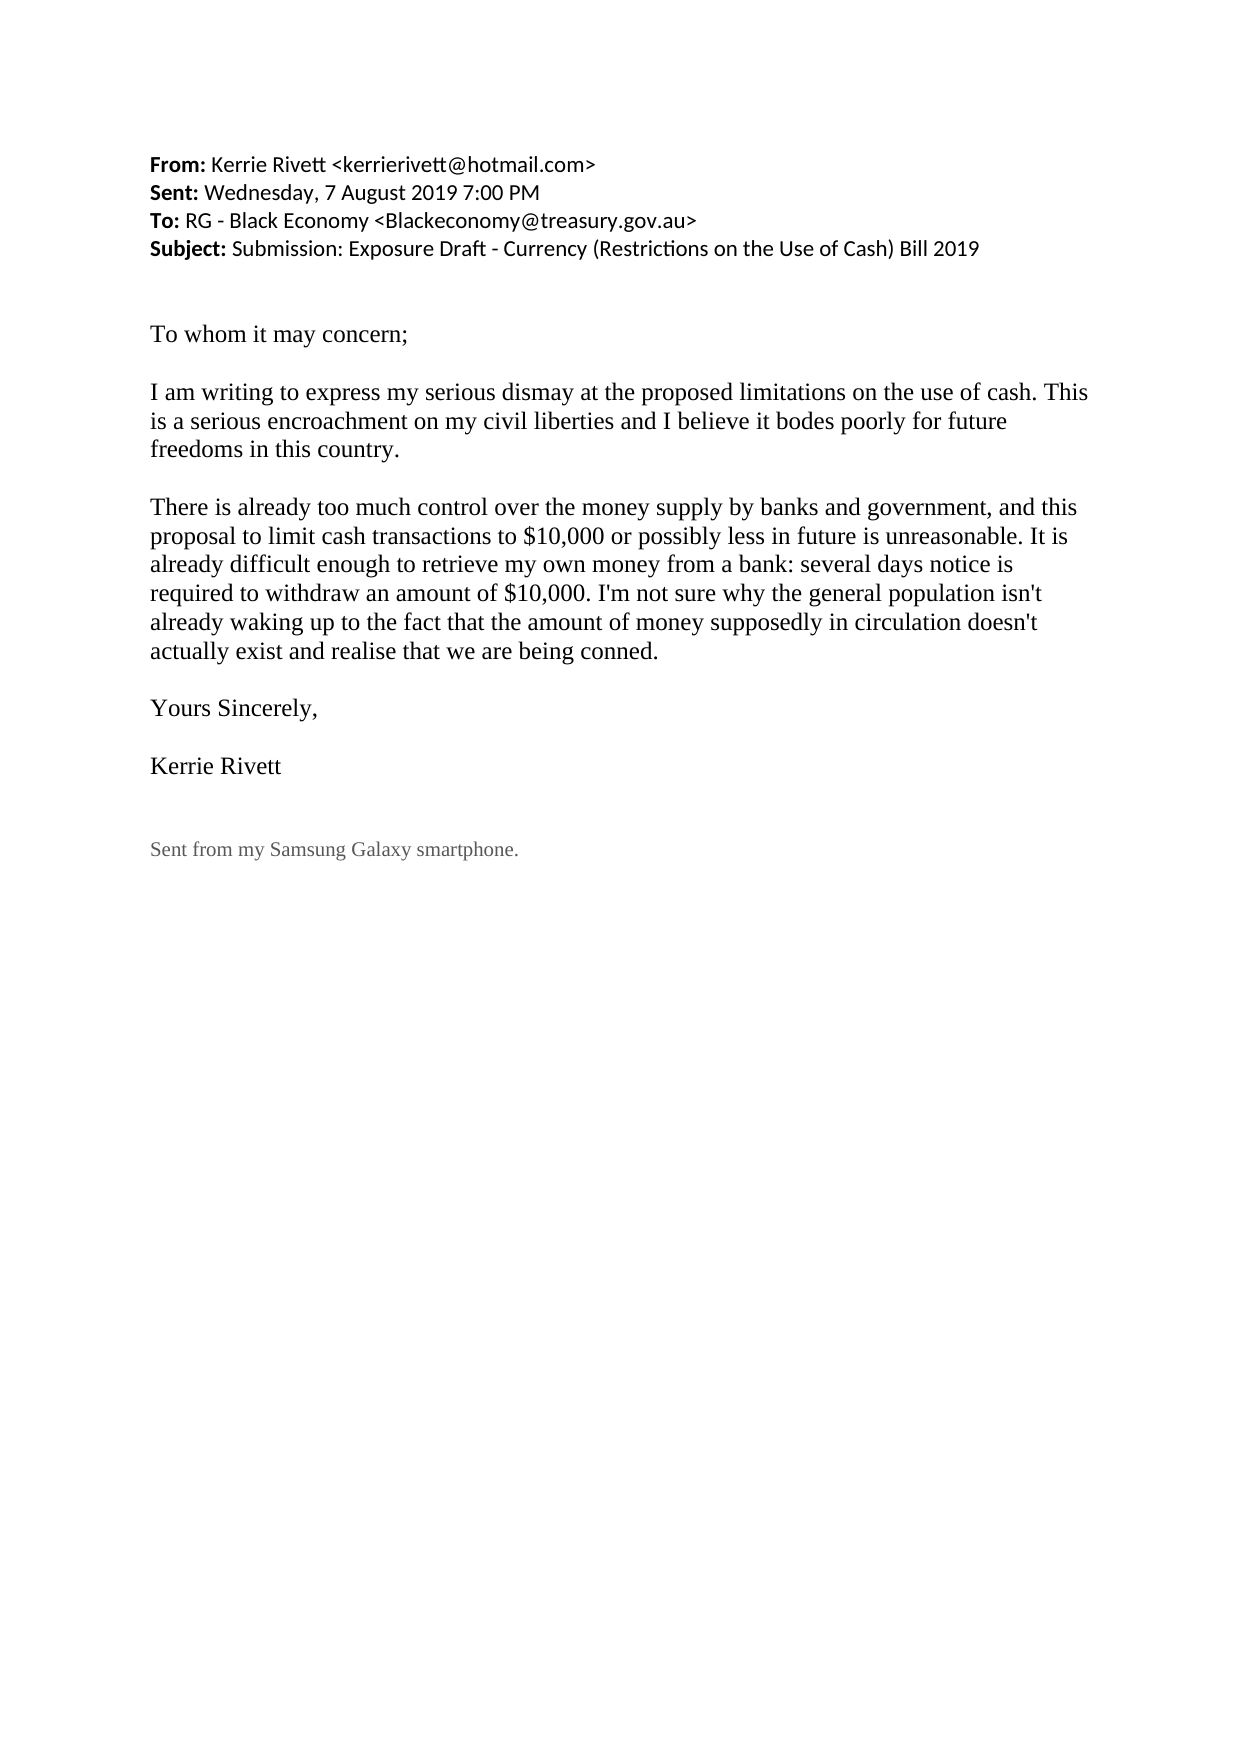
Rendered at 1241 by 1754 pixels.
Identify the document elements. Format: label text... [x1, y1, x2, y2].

text Yours Sincerely, [150, 693, 1090, 722]
text There is already too much control over the money supply by banks and government, and this proposal to limit cash transactions to $10,000 or possibly less in future is unreasonable. It is already difficult enough to retrieve my own money from a bank: several days notice is required to withdraw an amount of $10,000. I'm not sure why the general population isn't already waking up to the fact that the amount of money supposedly in circulation doesn't actually exist and realise that we are being conned. [150, 492, 1090, 664]
text Kerrie Rivett [150, 751, 1090, 779]
text From: Kerrie Rivett <kerrierivett@hotmail.com> Sent: Wednesday, 7 August 2019 7:00 PM To: RG - Black Economy <Blackeconomy@treasury.gov.au> Subject: Submission: Exposure Draft - Currency (Restrictions on the Use of Cash) Bill 2019 [150, 150, 1090, 262]
text I am writing to express my serious dismay at the proposed limitations on the use of cash. This is a serious encroachment on my civil liberties and I believe it bodes poorly for future freedoms in this country. [150, 377, 1090, 463]
text Sent from my Samsung Galaxy smartphone. [150, 837, 1090, 861]
text To whom it may concern; [150, 319, 1090, 348]
